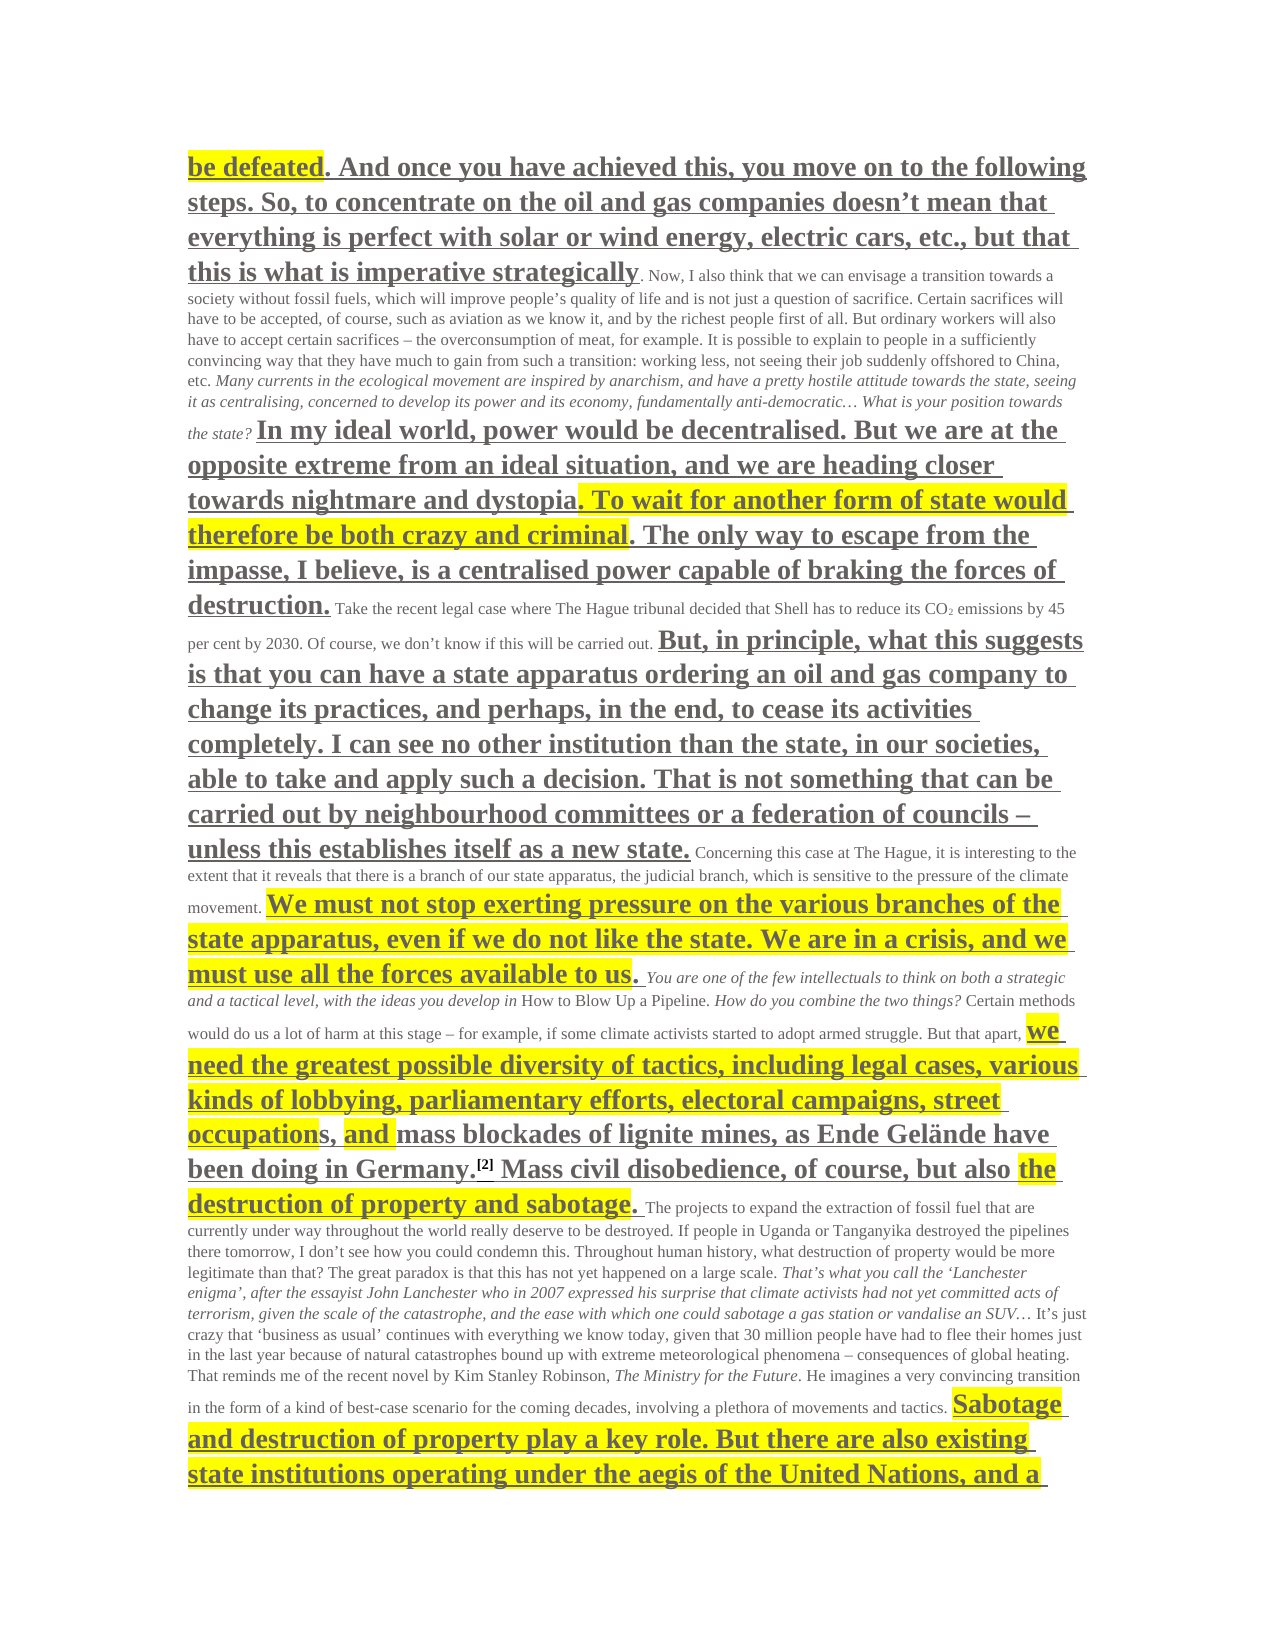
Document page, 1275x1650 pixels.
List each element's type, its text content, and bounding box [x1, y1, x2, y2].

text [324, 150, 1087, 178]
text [187, 179, 1087, 1076]
